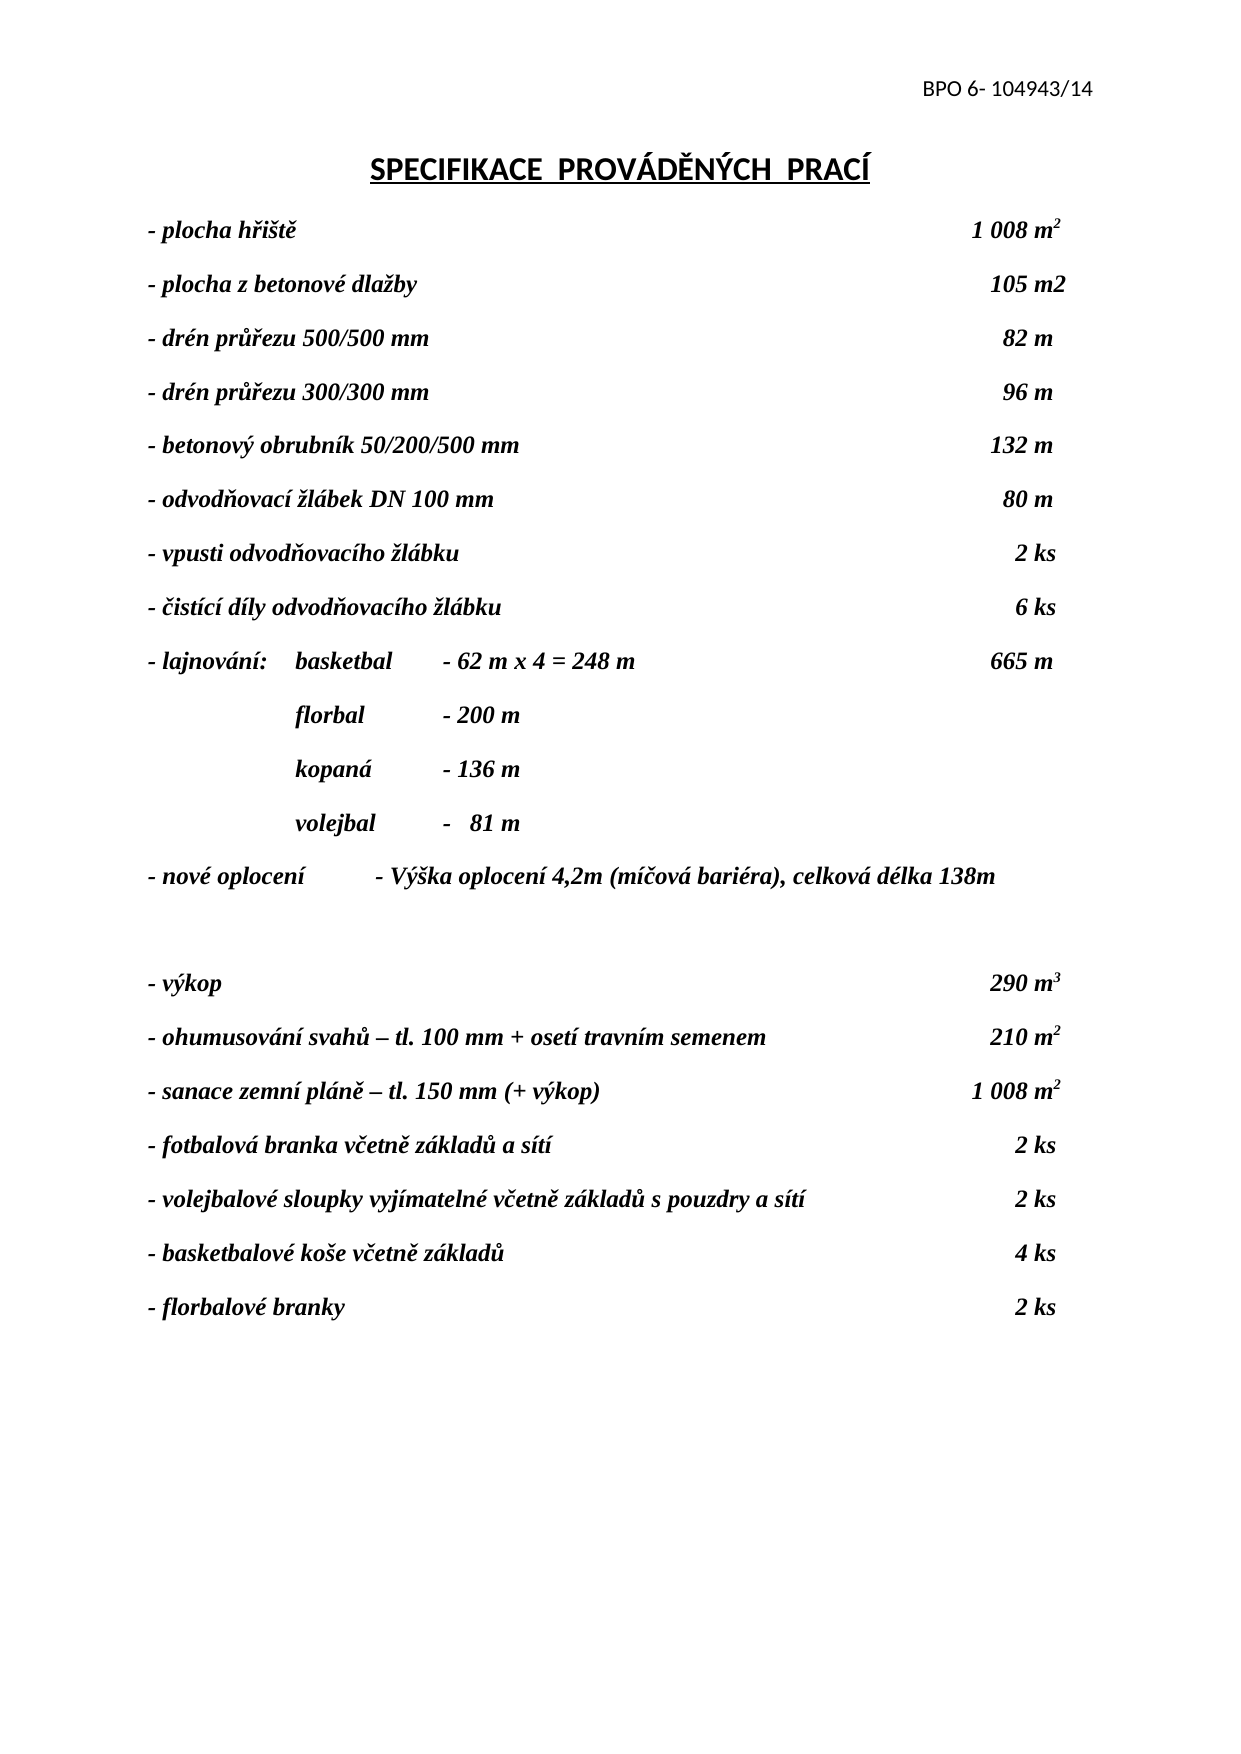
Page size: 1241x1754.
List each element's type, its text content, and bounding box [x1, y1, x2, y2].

text volejbal - 81 m [148, 808, 1093, 836]
text - basketbalové koše včetně základů 4 ks [148, 1238, 1093, 1266]
text - výkop 290 m3 [148, 968, 1093, 997]
text - drén průřezu 300/300 mm 96 m [148, 377, 1093, 406]
text - drén průřezu 500/500 mm 82 m [148, 323, 1093, 352]
text - vpusti odvodňovacího žlábku 2 ks [148, 538, 1093, 567]
text - ohumusování svahů – tl. 100 mm + osetí travním semenem 210 m2 [148, 1022, 1093, 1051]
text - sanace zemní pláně – tl. 150 mm (+ výkop) 1 008 m2 [148, 1076, 1093, 1105]
text Specifikace prováděných prací [148, 148, 1093, 188]
text - plocha z betonové dlažby 105 m2 [148, 269, 1093, 298]
text - čistící díly odvodňovacího žlábku 6 ks [148, 592, 1093, 621]
text - fotbalová branka včetně základů a sítí 2 ks [148, 1130, 1093, 1159]
text - volejbalové sloupky vyjímatelné včetně základů s pouzdry a sítí 2 ks [148, 1184, 1093, 1213]
text kopaná - 136 m [148, 754, 1093, 782]
text florbal - 200 m [148, 700, 1093, 729]
text - florbalové branky 2 ks [148, 1292, 1093, 1320]
text - odvodňovací žlábek DN 100 mm 80 m [148, 484, 1093, 513]
text - lajnování: basketbal - 62 m x 4 = 248 m 665 m [148, 646, 1093, 675]
text - betonový obrubník 50/200/500 mm 132 m [148, 431, 1093, 459]
text - plocha hřiště 1 008 m2 [148, 215, 1093, 244]
text - nové oplocení - Výška oplocení 4,2m (míčová bariéra), celková délka 138m [148, 861, 1093, 890]
